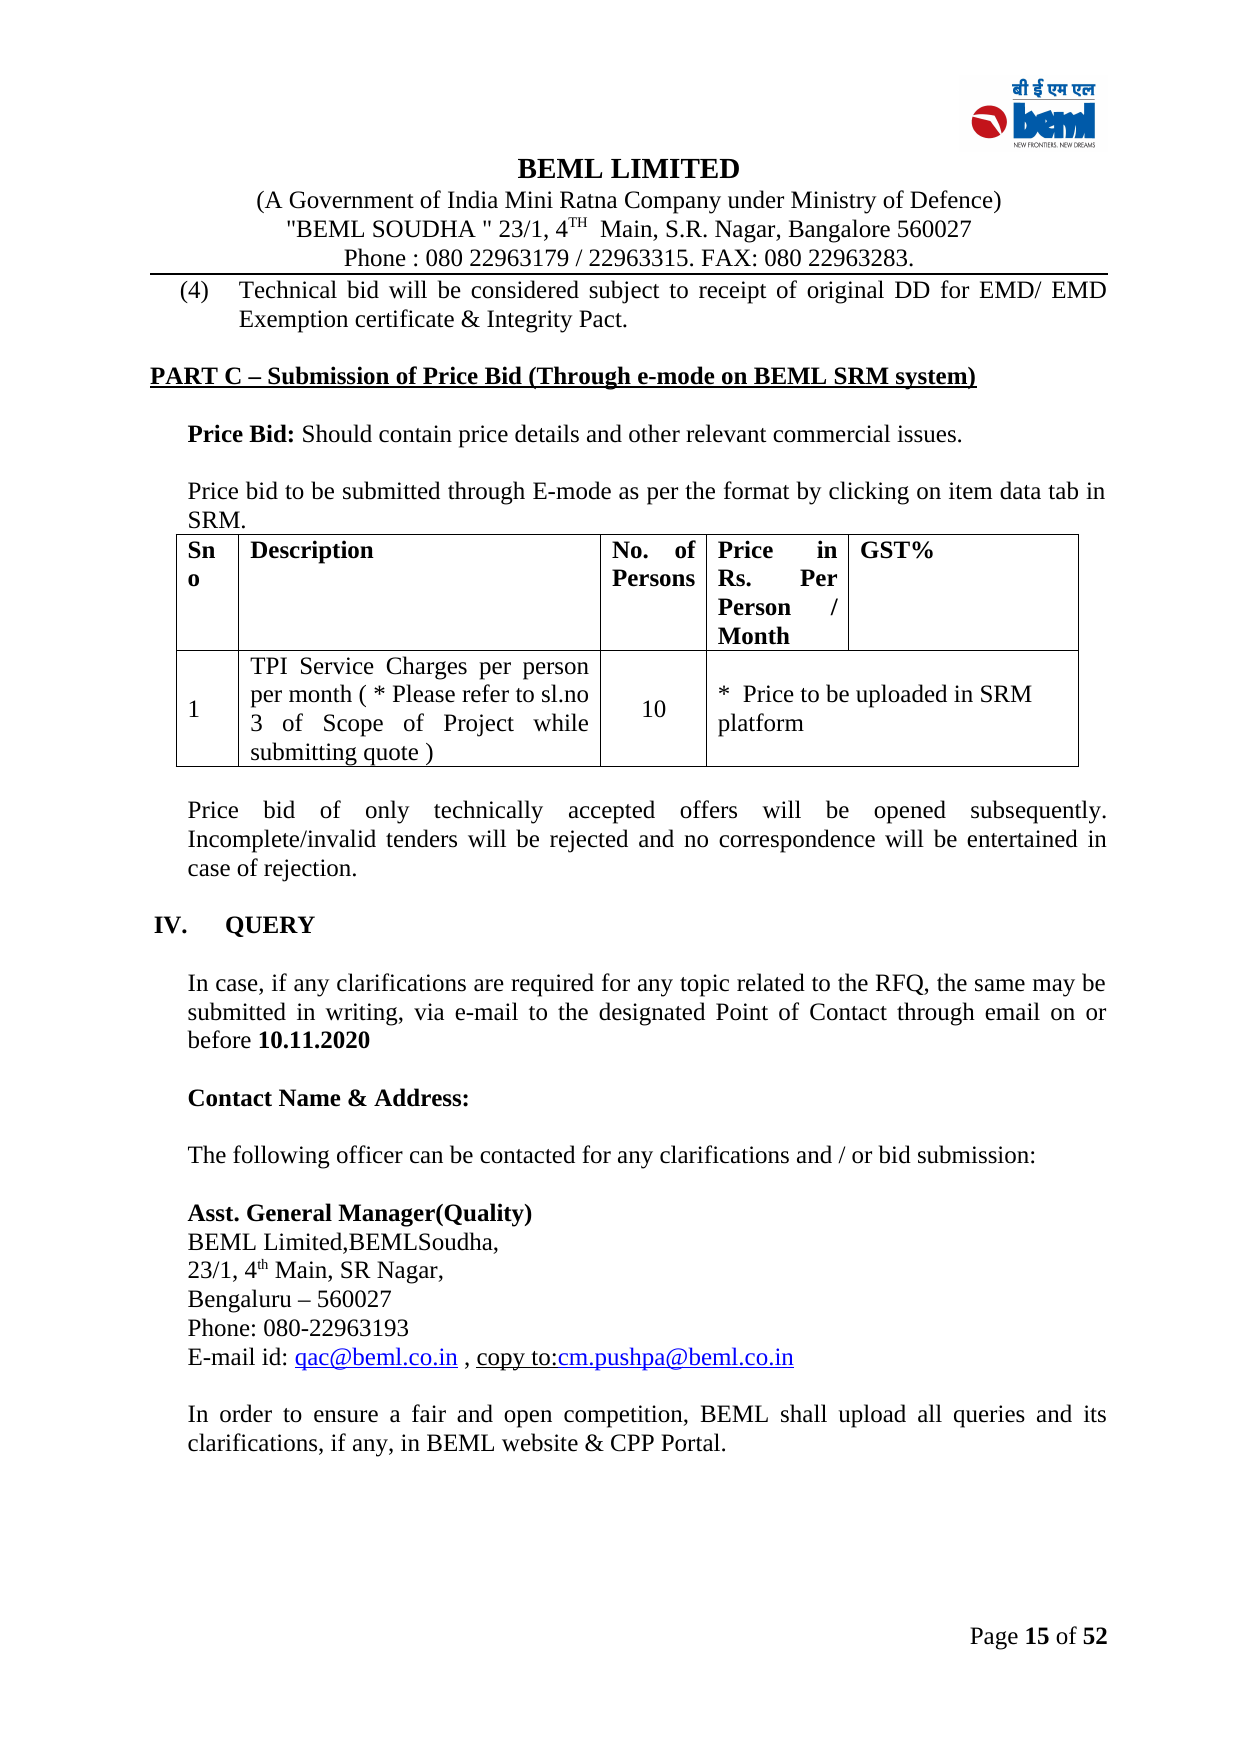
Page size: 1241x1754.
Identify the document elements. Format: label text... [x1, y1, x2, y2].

text Price bid of only technically accepted offers will be opened subsequently. Incomplete/invalid tenders will be rejected and no correspondence will be entertained in case of rejection. [187, 796, 1108, 882]
table_cell TPI Service Charges per person per month ( * Please refer to sl.no 3 of Scope of Project while submitting quote ) [239, 651, 600, 766]
text 23/1, 4th Main, SR Nagar, [187, 1256, 1108, 1284]
table_header Description [239, 535, 600, 650]
text Bengaluru – 560027 [187, 1284, 1108, 1313]
text Contact Name & Address: [187, 1083, 1108, 1112]
table_cell * Price to be uploaded in SRM platform [707, 651, 1078, 766]
text Asst. General Manager(Quality) [187, 1198, 1108, 1227]
text Price Bid: Should contain price details and other relevant commercial issues. [187, 419, 1108, 447]
table_header No. of Persons [601, 535, 706, 650]
list QUERY [187, 911, 1108, 939]
table_header GST% [849, 535, 1078, 650]
text Price bid to be submitted through E-mode as per the format by clicking on item data tab in SRM. [187, 476, 1108, 534]
text Phone: 080-22963193 [187, 1313, 1108, 1342]
table_cell 1 [177, 651, 238, 766]
text E-mail id: qac@beml.co.in , copy to:cm.pushpa@beml.co.in [187, 1342, 1108, 1371]
table_header Price in Rs. Per Person / Month [707, 535, 848, 650]
text The following officer can be contacted for any clarifications and / or bid submission: [187, 1141, 1124, 1169]
picture [959, 75, 1108, 152]
text BEML Limited,BEMLSoudha, [187, 1227, 1108, 1256]
text In order to ensure a fair and open competition, BEML shall upload all queries and its clarifications, if any, in BEML website & CPP Portal. [187, 1399, 1108, 1457]
list Technical bid will be considered subject to receipt of original DD for EMD/ EMD Exemption certificate & Integrity Pact. [179, 275, 1108, 332]
text PART C – Submission of Price Bid (Through e-mode on BEML SRM system) [150, 361, 1108, 390]
table_cell 10 [601, 651, 706, 766]
table_header Sno [177, 535, 238, 650]
text In case, if any clarifications are required for any topic related to the RFQ, the same may be submitted in writing, via e-mail to the designated Point of Contact through email on or before 10.11.2020 [187, 968, 1108, 1054]
